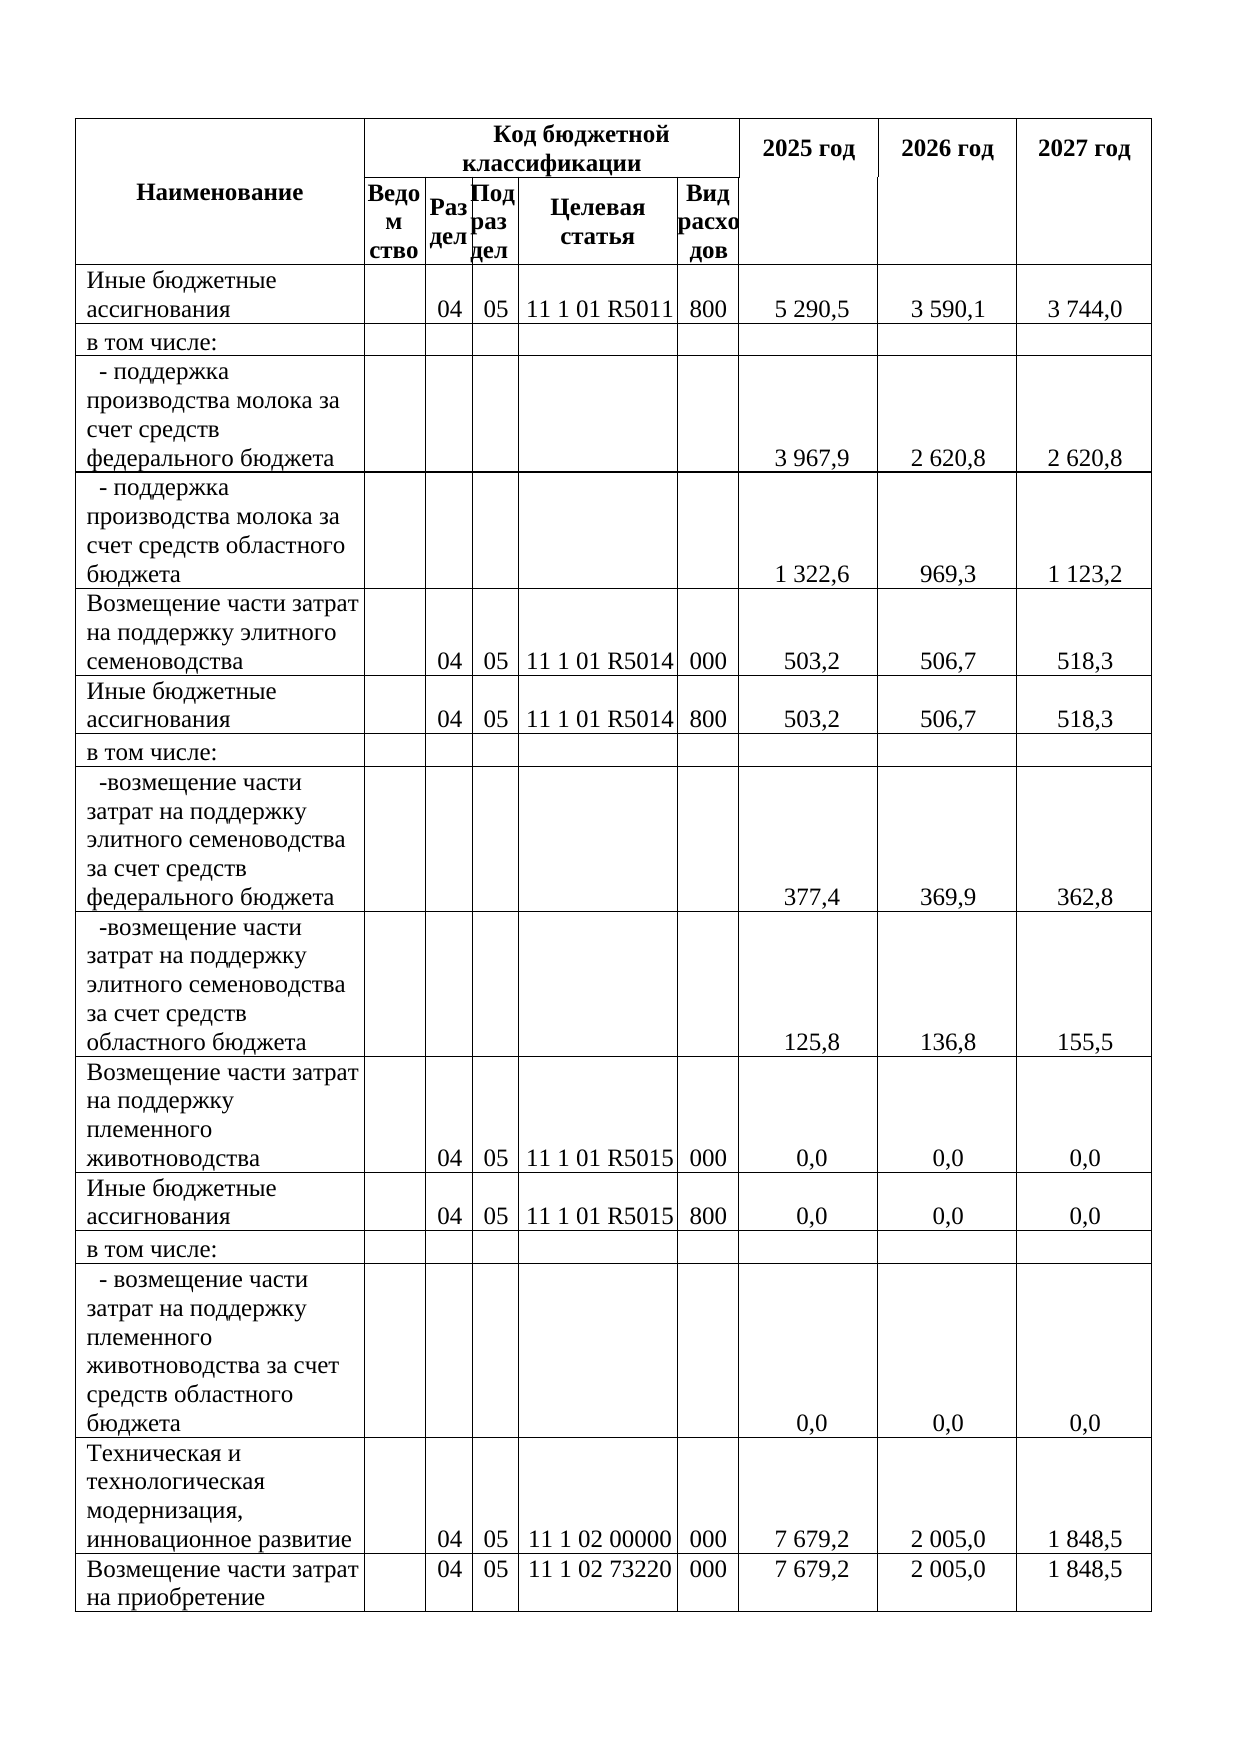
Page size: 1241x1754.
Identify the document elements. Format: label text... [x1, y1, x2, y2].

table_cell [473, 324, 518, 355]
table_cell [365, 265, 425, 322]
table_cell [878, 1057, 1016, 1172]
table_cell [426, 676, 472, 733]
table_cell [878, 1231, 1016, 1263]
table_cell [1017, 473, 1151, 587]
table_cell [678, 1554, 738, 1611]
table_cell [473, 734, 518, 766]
table_cell Под раз дел [473, 178, 518, 264]
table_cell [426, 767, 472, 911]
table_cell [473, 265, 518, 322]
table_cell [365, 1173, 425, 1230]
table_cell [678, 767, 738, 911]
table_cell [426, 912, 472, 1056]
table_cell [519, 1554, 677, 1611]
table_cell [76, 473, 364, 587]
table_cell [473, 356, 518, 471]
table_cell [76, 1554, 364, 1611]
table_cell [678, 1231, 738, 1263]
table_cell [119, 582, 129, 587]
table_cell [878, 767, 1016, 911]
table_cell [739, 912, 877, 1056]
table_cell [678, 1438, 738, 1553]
table_cell Ведом ство [365, 178, 425, 264]
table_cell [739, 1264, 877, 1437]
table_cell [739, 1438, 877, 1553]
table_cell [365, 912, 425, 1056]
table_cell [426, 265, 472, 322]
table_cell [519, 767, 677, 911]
table_cell [1017, 177, 1151, 264]
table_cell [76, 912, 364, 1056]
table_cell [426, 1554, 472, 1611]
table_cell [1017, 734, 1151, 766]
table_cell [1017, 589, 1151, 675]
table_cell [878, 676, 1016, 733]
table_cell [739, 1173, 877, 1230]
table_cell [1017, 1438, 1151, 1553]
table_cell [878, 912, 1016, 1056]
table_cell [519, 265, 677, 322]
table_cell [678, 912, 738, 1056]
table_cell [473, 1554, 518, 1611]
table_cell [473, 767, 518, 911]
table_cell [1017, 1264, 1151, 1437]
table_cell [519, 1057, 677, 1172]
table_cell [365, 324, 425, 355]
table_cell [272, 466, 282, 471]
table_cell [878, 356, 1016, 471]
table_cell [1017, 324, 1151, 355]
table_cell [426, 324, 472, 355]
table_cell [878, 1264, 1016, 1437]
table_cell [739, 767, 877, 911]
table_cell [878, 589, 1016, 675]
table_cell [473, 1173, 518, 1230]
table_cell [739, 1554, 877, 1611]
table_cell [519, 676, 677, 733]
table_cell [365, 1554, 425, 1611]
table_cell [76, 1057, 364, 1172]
table_cell Целевая статья [519, 178, 677, 264]
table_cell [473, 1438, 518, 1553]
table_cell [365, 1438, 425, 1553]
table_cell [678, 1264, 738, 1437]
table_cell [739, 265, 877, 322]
table_header 2027 год [1017, 119, 1151, 177]
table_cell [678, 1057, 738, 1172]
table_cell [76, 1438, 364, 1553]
table_header Наименование [76, 119, 364, 264]
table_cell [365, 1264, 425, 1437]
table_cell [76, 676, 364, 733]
table_header Код бюджетной классификации [365, 119, 739, 177]
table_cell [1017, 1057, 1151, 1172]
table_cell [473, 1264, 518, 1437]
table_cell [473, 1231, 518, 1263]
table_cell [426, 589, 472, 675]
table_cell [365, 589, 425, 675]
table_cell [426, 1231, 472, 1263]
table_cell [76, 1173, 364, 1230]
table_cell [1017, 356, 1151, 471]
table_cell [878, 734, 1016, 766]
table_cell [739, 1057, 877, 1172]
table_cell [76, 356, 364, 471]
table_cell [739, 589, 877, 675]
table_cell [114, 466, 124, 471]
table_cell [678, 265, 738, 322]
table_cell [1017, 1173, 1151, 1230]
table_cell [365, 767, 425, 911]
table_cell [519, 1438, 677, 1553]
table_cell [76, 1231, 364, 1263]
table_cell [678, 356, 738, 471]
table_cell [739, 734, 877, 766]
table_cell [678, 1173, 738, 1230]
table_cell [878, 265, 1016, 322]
table_header 2025 год [740, 119, 878, 177]
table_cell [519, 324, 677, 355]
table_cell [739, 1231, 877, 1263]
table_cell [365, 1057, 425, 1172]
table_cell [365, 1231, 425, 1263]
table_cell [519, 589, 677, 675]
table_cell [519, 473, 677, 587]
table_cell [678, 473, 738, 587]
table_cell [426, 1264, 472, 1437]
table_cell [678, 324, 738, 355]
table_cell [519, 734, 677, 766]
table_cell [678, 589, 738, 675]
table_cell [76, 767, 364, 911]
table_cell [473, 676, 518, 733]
table_cell Раз дел [426, 178, 472, 264]
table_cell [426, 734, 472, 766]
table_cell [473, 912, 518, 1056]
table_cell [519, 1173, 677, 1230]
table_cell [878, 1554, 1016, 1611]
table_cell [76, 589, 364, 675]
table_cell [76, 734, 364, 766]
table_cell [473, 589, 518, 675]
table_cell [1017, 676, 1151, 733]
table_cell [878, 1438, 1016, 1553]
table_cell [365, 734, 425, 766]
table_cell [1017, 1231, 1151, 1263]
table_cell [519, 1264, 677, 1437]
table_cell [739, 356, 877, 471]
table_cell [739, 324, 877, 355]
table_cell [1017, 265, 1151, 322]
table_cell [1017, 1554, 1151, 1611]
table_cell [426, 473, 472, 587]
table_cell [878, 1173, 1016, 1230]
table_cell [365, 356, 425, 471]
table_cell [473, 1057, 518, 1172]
table_cell [739, 177, 877, 264]
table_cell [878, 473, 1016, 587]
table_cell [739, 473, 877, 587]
table_header 2026 год [879, 119, 1016, 177]
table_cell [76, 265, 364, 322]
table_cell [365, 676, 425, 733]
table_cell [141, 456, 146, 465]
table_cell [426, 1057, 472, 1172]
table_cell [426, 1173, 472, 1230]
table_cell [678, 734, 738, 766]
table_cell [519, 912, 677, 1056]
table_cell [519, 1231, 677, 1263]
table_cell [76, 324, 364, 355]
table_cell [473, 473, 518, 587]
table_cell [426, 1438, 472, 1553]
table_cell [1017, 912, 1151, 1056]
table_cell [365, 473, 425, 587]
table_cell [878, 177, 1016, 264]
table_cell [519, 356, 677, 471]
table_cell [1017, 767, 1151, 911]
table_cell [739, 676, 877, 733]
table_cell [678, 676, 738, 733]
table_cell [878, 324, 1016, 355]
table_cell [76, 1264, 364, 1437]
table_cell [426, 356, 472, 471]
table_cell Вид расходов [678, 178, 738, 264]
